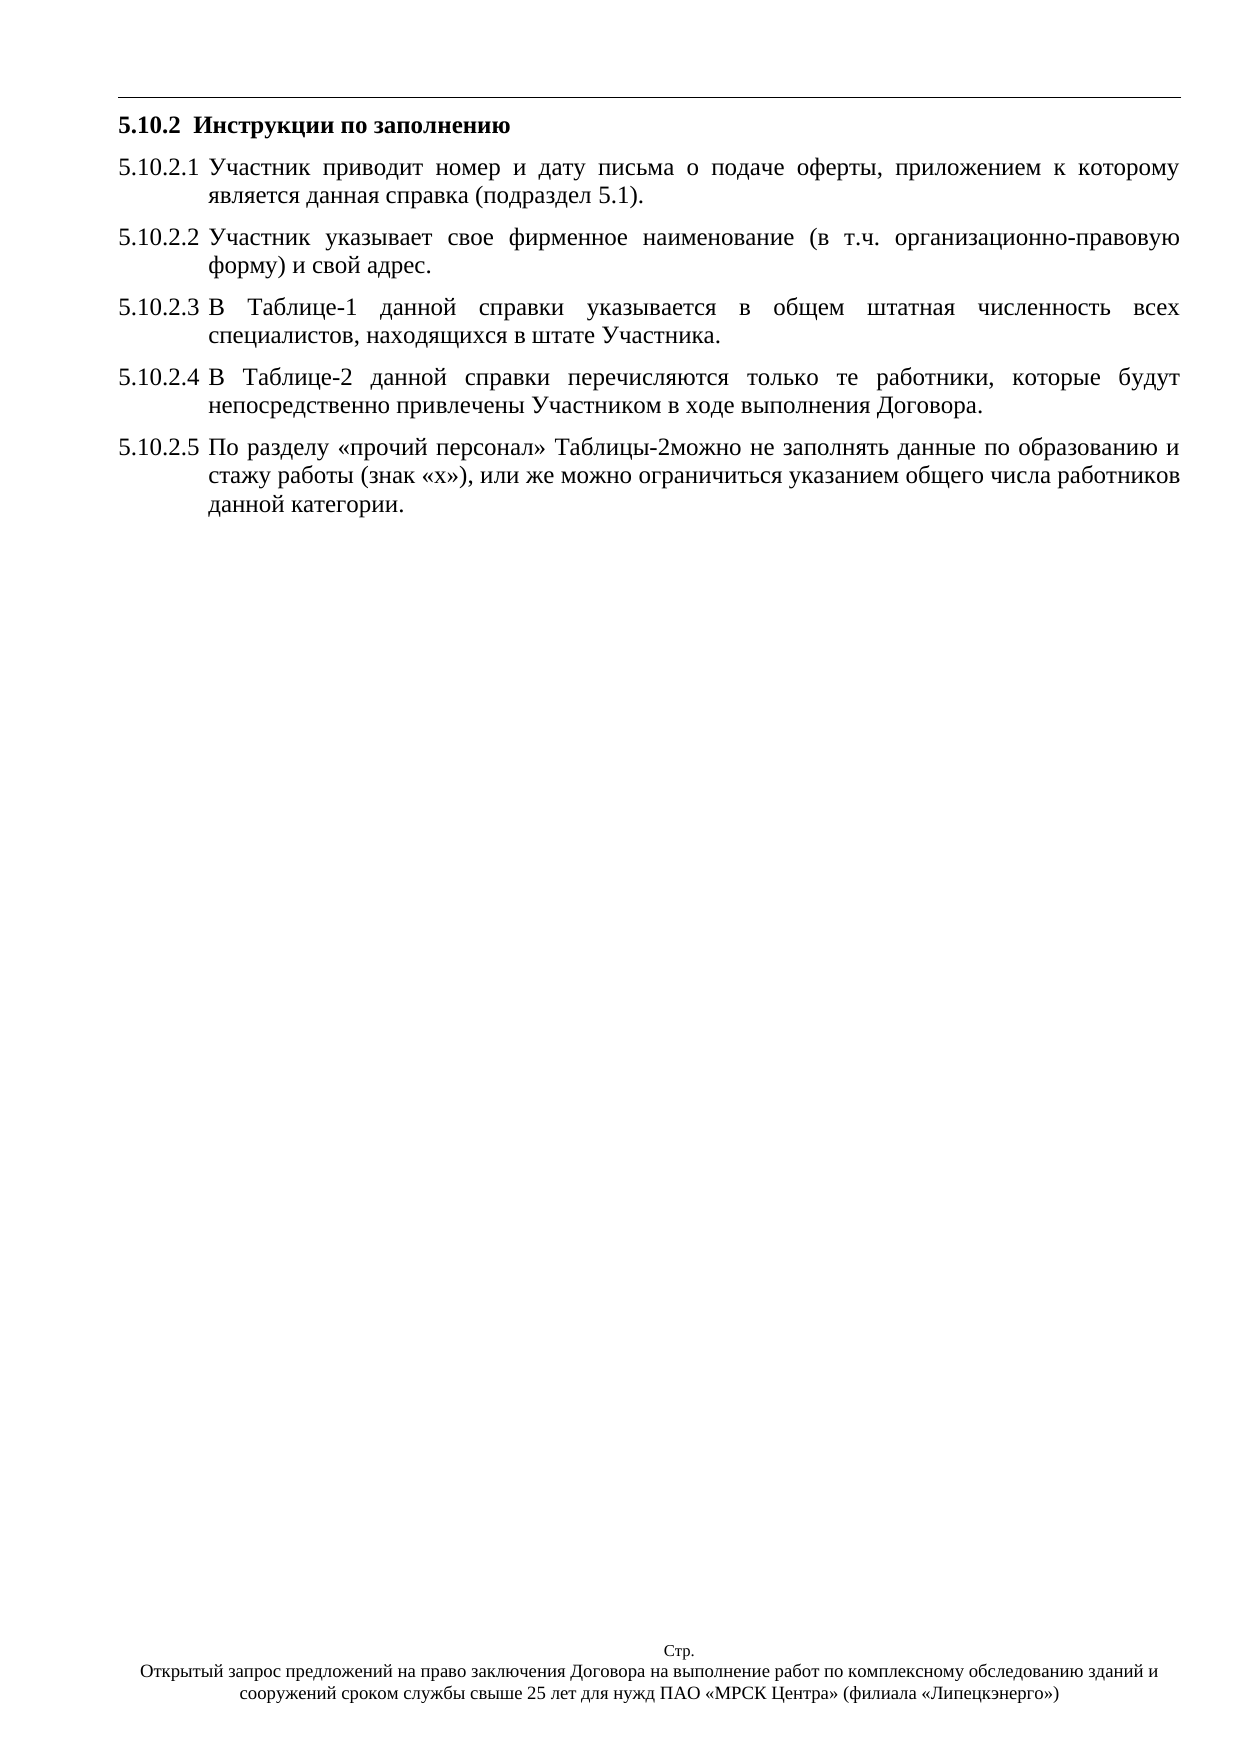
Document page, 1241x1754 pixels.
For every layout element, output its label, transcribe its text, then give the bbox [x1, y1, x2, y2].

subtitle Инструкции по заполнению [118, 111, 1181, 139]
list В Таблице-2 данной справки перечисляются только те работники, которые будут непосредственно привлечены Участником в ходе выполнения Договора. [118, 362, 1181, 419]
list По разделу «прочий персонал» Таблицы-2можно не заполнять данные по образованию и стажу работы (знак «х»), или же можно ограничиться указанием общего числа работников данной категории. [118, 432, 1181, 518]
list В Таблице-1 данной справки указывается в общем штатная численность всех специалистов, находящихся в штате Участника. [118, 292, 1181, 349]
list Участник указывает свое фирменное наименование (в т.ч. организационно-правовую форму) и свой адрес. [118, 222, 1181, 279]
list Участник приводит номер и дату письма о подаче оферты, приложением к которому является данная справка (подраздел 5.1). [118, 152, 1181, 209]
